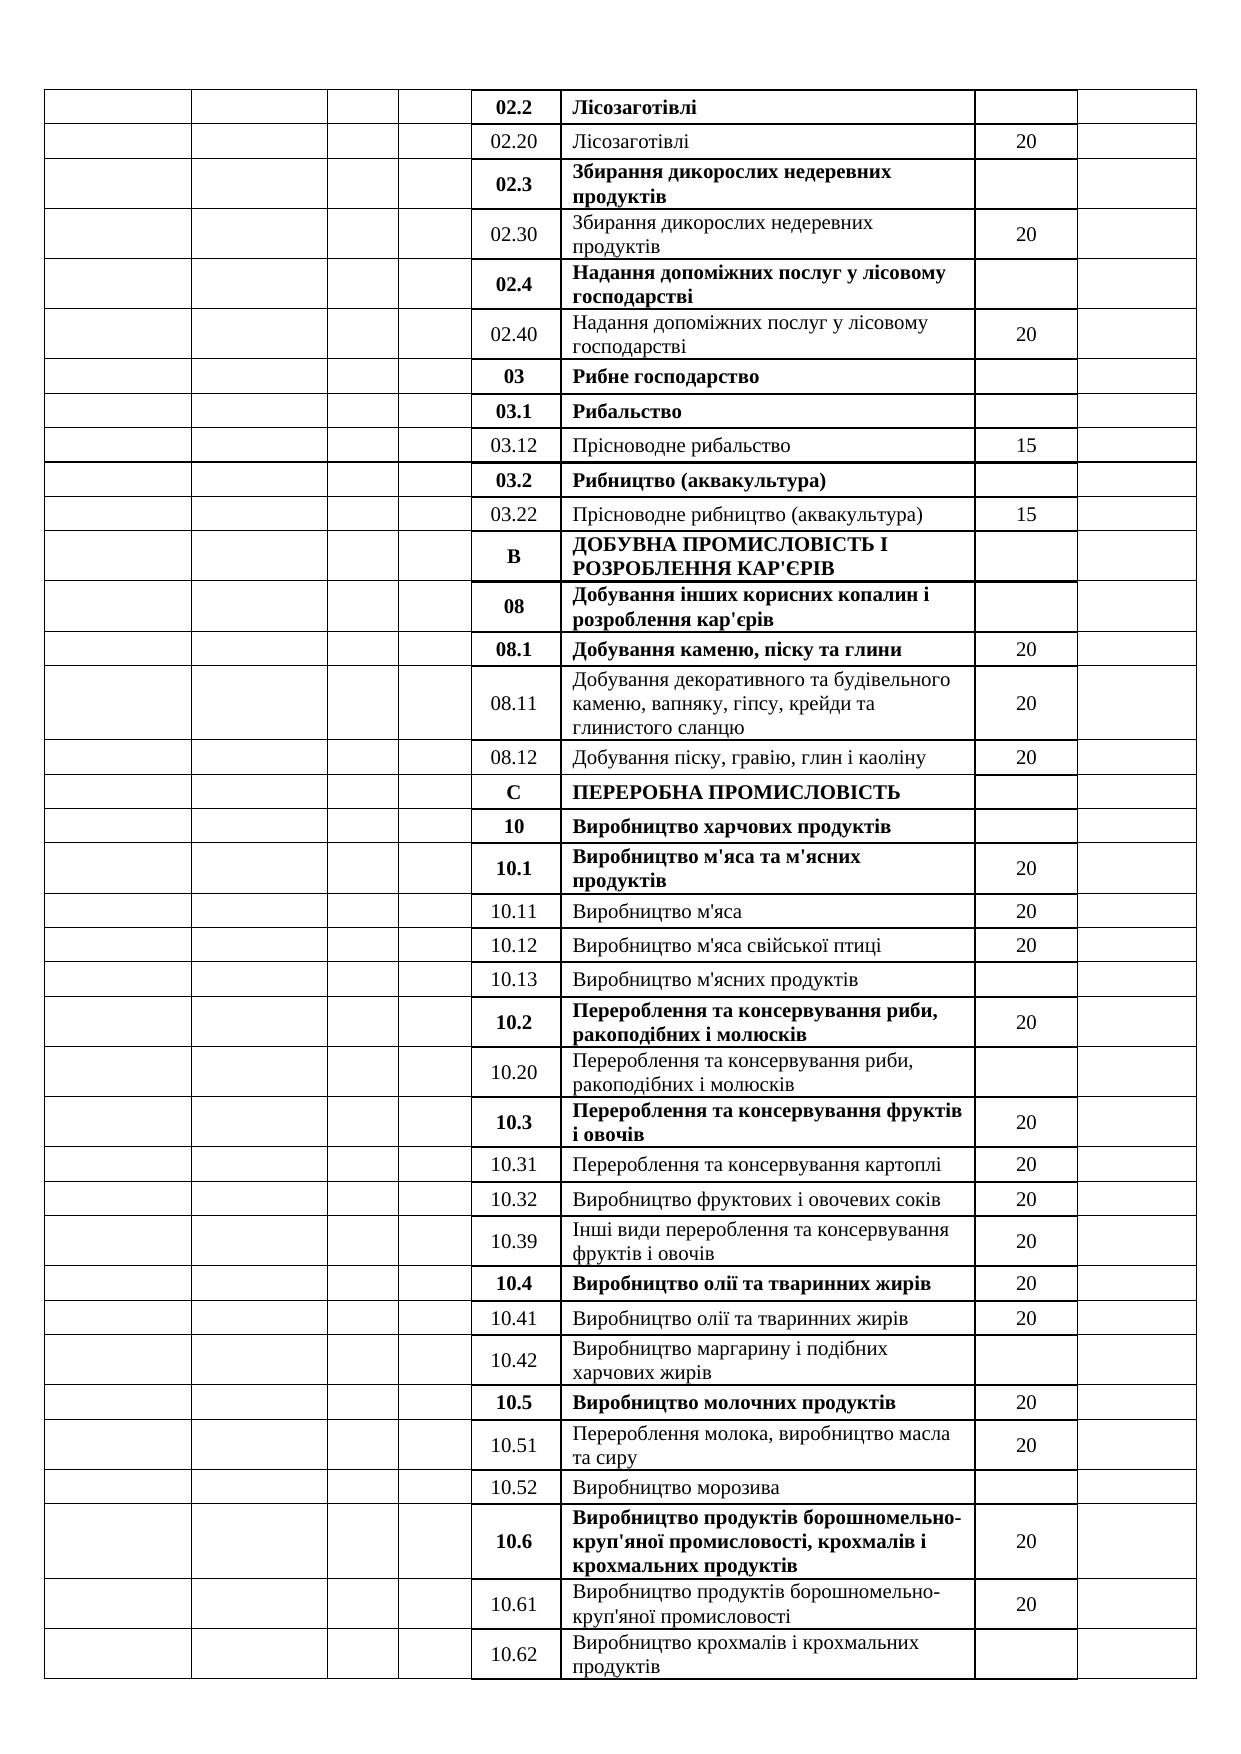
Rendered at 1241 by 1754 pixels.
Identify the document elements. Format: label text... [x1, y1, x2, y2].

table_cell 20 [976, 1505, 1077, 1577]
table_cell [45, 775, 191, 808]
table_cell [328, 463, 398, 496]
table_cell [45, 259, 191, 308]
table_cell [192, 928, 327, 961]
table_cell [399, 259, 471, 308]
table_cell [328, 531, 398, 580]
table_cell Виробництво молочних продуктів [562, 1386, 974, 1418]
table_cell [399, 1097, 471, 1146]
table_cell [192, 394, 327, 427]
table_cell [399, 1420, 471, 1469]
table_cell [399, 581, 471, 631]
table_cell 02.2 [472, 91, 560, 123]
table_cell [45, 962, 191, 996]
table_cell [192, 581, 327, 631]
table_cell 08.1 [472, 633, 560, 665]
table_cell [192, 1216, 327, 1265]
table_cell 10.51 [472, 1421, 560, 1469]
table_cell 10.20 [472, 1048, 560, 1096]
table_cell [45, 1385, 191, 1418]
table_cell [45, 159, 191, 208]
table_cell [328, 1216, 398, 1265]
table_cell [192, 531, 327, 580]
table_cell B [472, 532, 560, 580]
table_cell [328, 394, 398, 427]
table_cell [399, 1047, 471, 1096]
table_cell [45, 1301, 191, 1334]
table_cell [45, 894, 191, 927]
table_cell 10.61 [472, 1580, 560, 1628]
table_cell [328, 775, 398, 808]
table_cell [328, 428, 398, 461]
table_cell [1078, 1385, 1196, 1418]
table_cell [45, 1216, 191, 1265]
table_cell 10.52 [472, 1471, 560, 1503]
table_cell [45, 209, 191, 258]
table_cell Виробництво м'яса [562, 895, 974, 927]
table_cell [399, 1579, 471, 1628]
table_cell [399, 1216, 471, 1265]
table_cell C [472, 775, 560, 808]
table_cell [976, 963, 1077, 996]
table_cell [328, 962, 398, 996]
table_cell [45, 809, 191, 842]
table_cell [976, 91, 1077, 123]
table_cell 02.20 [472, 125, 560, 157]
table_cell 20 [976, 1580, 1077, 1628]
table_cell [45, 581, 191, 631]
table_cell [192, 666, 327, 739]
table_cell [328, 1504, 398, 1577]
table_cell 10.42 [472, 1336, 560, 1384]
table_cell 02.3 [472, 160, 560, 208]
table_cell [45, 1147, 191, 1181]
table_cell [45, 463, 191, 496]
table_cell [45, 740, 191, 773]
table_cell [399, 843, 471, 892]
table_cell 10.1 [472, 844, 560, 892]
table_cell ДОБУВНА ПРОМИСЛОВІСТЬ І РОЗРОБЛЕННЯ КАР'ЄРІВ [562, 532, 974, 580]
table_cell [1078, 809, 1196, 842]
table_cell [328, 843, 398, 892]
table_cell [328, 1335, 398, 1384]
table_cell [328, 309, 398, 358]
table_cell Виробництво м'яса та м'ясних продуктів [562, 844, 974, 892]
table_cell [399, 928, 471, 961]
table_cell ПЕРЕРОБНА ПРОМИСЛОВІСТЬ [562, 775, 974, 808]
table_cell [328, 928, 398, 961]
table_cell 15 [976, 498, 1077, 530]
table_cell 08 [472, 583, 560, 631]
table_cell [399, 775, 471, 808]
table_cell 20 [976, 1302, 1077, 1334]
table_cell Виробництво харчових продуктів [562, 810, 974, 842]
table_cell [45, 1335, 191, 1384]
table_cell [192, 843, 327, 892]
table_cell [328, 1579, 398, 1628]
table_cell 10.5 [472, 1386, 560, 1418]
table_cell [399, 1504, 471, 1577]
table_cell Лісозаготівлі [562, 125, 974, 157]
table_cell [976, 532, 1077, 580]
table_cell 10.31 [472, 1148, 560, 1181]
table_cell [399, 809, 471, 842]
table_cell [328, 1182, 398, 1215]
table_cell 02.4 [472, 260, 560, 308]
table_cell [192, 1097, 327, 1146]
table_cell 03.1 [472, 395, 560, 427]
table_cell [1078, 394, 1196, 427]
table_cell [399, 666, 471, 739]
table_cell [192, 1182, 327, 1215]
table_cell [328, 1301, 398, 1334]
table_cell 20 [976, 125, 1077, 157]
table_cell [45, 309, 191, 358]
table_cell [399, 997, 471, 1046]
table_cell [192, 1385, 327, 1418]
table_cell 20 [976, 998, 1077, 1046]
table_cell [1078, 632, 1196, 665]
table_cell [192, 962, 327, 996]
table_cell [192, 1504, 327, 1577]
table_cell 10.12 [472, 929, 560, 961]
table_cell [1078, 1301, 1196, 1334]
table_cell [45, 1182, 191, 1215]
table_cell 20 [976, 210, 1077, 258]
table_cell [1078, 997, 1196, 1046]
table_cell [399, 1266, 471, 1299]
table_cell 20 [976, 844, 1077, 892]
table_cell [45, 124, 191, 157]
table_cell Надання допоміжних послуг у лісовому господарстві [562, 310, 974, 358]
table_cell [328, 894, 398, 927]
table_cell 20 [976, 1267, 1077, 1299]
table_cell Прісноводне рибництво (аквакультура) [562, 498, 974, 530]
table_cell [976, 1336, 1077, 1384]
table_cell [192, 463, 327, 496]
table_cell [399, 632, 471, 665]
table_cell [399, 894, 471, 927]
table_cell [1078, 209, 1196, 258]
table_cell Перероблення та консервування фруктів і овочів [562, 1098, 974, 1146]
table_cell Виробництво олії та тваринних жирів [562, 1267, 974, 1299]
table_cell [192, 1047, 327, 1096]
table_cell [192, 209, 327, 258]
table_cell [328, 632, 398, 665]
table_cell [192, 1147, 327, 1181]
table_cell Рибальство [562, 395, 974, 427]
table_cell [399, 159, 471, 208]
table_cell 10.41 [472, 1302, 560, 1334]
table_cell 10.6 [472, 1505, 560, 1577]
table_cell [328, 124, 398, 157]
table_cell [328, 1385, 398, 1418]
table_cell [1078, 428, 1196, 461]
table_cell [328, 1629, 398, 1678]
table_cell [399, 1385, 471, 1418]
table_cell [192, 1629, 327, 1678]
table_cell [192, 497, 327, 530]
table_cell [192, 259, 327, 308]
table_cell [45, 531, 191, 580]
table_cell [328, 809, 398, 842]
table_cell [328, 1047, 398, 1096]
table_cell [1078, 928, 1196, 961]
table_cell [399, 497, 471, 530]
table_cell [328, 581, 398, 631]
table_cell [976, 360, 1077, 393]
table_cell [328, 740, 398, 773]
table_cell 03.22 [472, 498, 560, 530]
table_cell [328, 666, 398, 739]
table_cell [192, 1301, 327, 1334]
table_cell 08.12 [472, 741, 560, 773]
table_cell [399, 394, 471, 427]
table_cell [1078, 962, 1196, 996]
table_cell [399, 309, 471, 358]
table_cell [1078, 1047, 1196, 1096]
table_cell [45, 1266, 191, 1299]
table_cell [328, 159, 398, 208]
table_cell [1078, 1504, 1196, 1577]
table_cell Виробництво продуктів борошномельно-круп'яної промисловості, крохмалів і крохмальних продуктів [562, 1505, 974, 1577]
table_cell [192, 309, 327, 358]
table_cell [976, 1048, 1077, 1096]
table_cell [192, 775, 327, 808]
table_cell 15 [976, 429, 1077, 461]
table_cell [399, 124, 471, 157]
table_cell [45, 90, 191, 123]
table_cell Виробництво м'ясних продуктів [562, 963, 974, 996]
table_cell [1078, 1182, 1196, 1215]
table_cell Виробництво продуктів борошномельно-круп'яної промисловості [562, 1580, 974, 1628]
table_cell [328, 209, 398, 258]
table_cell [1078, 1147, 1196, 1181]
table_cell 10 [472, 810, 560, 842]
table_cell [399, 1182, 471, 1215]
table_cell Прісноводне рибальство [562, 429, 974, 461]
table_cell 10.11 [472, 895, 560, 927]
table_cell [328, 1147, 398, 1181]
table_cell [192, 1266, 327, 1299]
table_cell Перероблення та консервування картоплі [562, 1148, 974, 1181]
table_cell [976, 583, 1077, 631]
table_cell [399, 209, 471, 258]
table_cell [1078, 1420, 1196, 1469]
table_cell 03.12 [472, 429, 560, 461]
table_cell [399, 428, 471, 461]
table_cell [192, 1420, 327, 1469]
table_cell [1078, 1629, 1196, 1678]
table_cell Виробництво олії та тваринних жирів [562, 1302, 974, 1334]
table_cell [192, 1335, 327, 1384]
table_cell [399, 740, 471, 773]
table_cell [45, 632, 191, 665]
table_cell [1078, 581, 1196, 631]
table_cell Лісозаготівлі [562, 91, 974, 123]
table_cell [976, 464, 1077, 496]
table_cell [399, 359, 471, 393]
table_cell [45, 997, 191, 1046]
table_cell 03 [472, 360, 560, 393]
table_cell [328, 1420, 398, 1469]
table_cell 20 [976, 310, 1077, 358]
table_cell 20 [976, 1217, 1077, 1265]
table_cell 08.11 [472, 667, 560, 739]
table_cell 02.40 [472, 310, 560, 358]
table_cell [1078, 309, 1196, 358]
table_cell [1078, 1097, 1196, 1146]
table_cell 10.2 [472, 998, 560, 1046]
table_cell Виробництво крохмалів і крохмальних продуктів [562, 1630, 974, 1678]
table_cell Добування каменю, піску та глини [562, 633, 974, 665]
table_cell [192, 124, 327, 157]
table_cell [399, 531, 471, 580]
table_cell [399, 463, 471, 496]
table_cell [192, 90, 327, 123]
table_cell [1078, 1470, 1196, 1503]
table_cell [1078, 740, 1196, 773]
table_cell 20 [976, 633, 1077, 665]
table_cell [192, 428, 327, 461]
table_cell Надання допоміжних послуг у лісовому господарстві [562, 260, 974, 308]
table_cell [192, 159, 327, 208]
table_cell [1078, 497, 1196, 530]
table_cell [1078, 843, 1196, 892]
table_cell 20 [976, 929, 1077, 961]
table_cell [192, 632, 327, 665]
table_cell [328, 1266, 398, 1299]
table_cell [1078, 359, 1196, 393]
table_cell [45, 843, 191, 892]
table_cell [1078, 666, 1196, 739]
table_cell [328, 1470, 398, 1503]
table_cell [45, 666, 191, 739]
table_cell [328, 497, 398, 530]
table_cell [976, 1471, 1077, 1503]
table_cell [399, 1147, 471, 1181]
table_cell [45, 1420, 191, 1469]
table_cell [1078, 775, 1196, 808]
table_cell [45, 1579, 191, 1628]
table_cell [399, 962, 471, 996]
table_cell [1078, 1579, 1196, 1628]
table_cell Перероблення молока, виробництво масла та сиру [562, 1421, 974, 1469]
table_cell Добування піску, гравію, глин і каоліну [562, 741, 974, 773]
table_cell 10.13 [472, 963, 560, 996]
table_cell [1078, 1266, 1196, 1299]
table_cell Виробництво морозива [562, 1471, 974, 1503]
table_cell [45, 1629, 191, 1678]
table_cell [328, 90, 398, 123]
table_cell 20 [976, 1183, 1077, 1215]
table_cell [192, 359, 327, 393]
table_cell [976, 1630, 1077, 1678]
table_cell [328, 997, 398, 1046]
table_cell 10.32 [472, 1183, 560, 1215]
table_cell [45, 928, 191, 961]
table_cell [192, 809, 327, 842]
table_cell Рибництво (аквакультура) [562, 464, 974, 496]
table_cell [1078, 1216, 1196, 1265]
table_cell [976, 395, 1077, 427]
table_cell Виробництво фруктових і овочевих соків [562, 1183, 974, 1215]
table_cell 02.30 [472, 210, 560, 258]
table_cell Виробництво м'яса свійської птиці [562, 929, 974, 961]
table_cell [399, 1335, 471, 1384]
table_cell [1078, 124, 1196, 157]
table_cell [328, 1097, 398, 1146]
table_cell 20 [976, 1386, 1077, 1418]
table_cell [1078, 159, 1196, 208]
table_cell Збирання дикорослих недеревних продуктів [562, 210, 974, 258]
table_cell [399, 90, 471, 123]
table_cell [399, 1470, 471, 1503]
table_cell [399, 1629, 471, 1678]
table_cell [976, 160, 1077, 208]
table_cell [45, 1470, 191, 1503]
table_cell [1078, 1335, 1196, 1384]
table_cell [1078, 463, 1196, 496]
table_cell Добування декоративного та будівельного каменю, вапняку, гіпсу, крейди та глинистого сланцю [562, 667, 974, 739]
table_cell Інші види перероблення та консервування фруктів і овочів [562, 1217, 974, 1265]
table_cell 20 [976, 1098, 1077, 1146]
table_cell Перероблення та консервування риби, ракоподібних і молюсків [562, 1048, 974, 1096]
table_cell [192, 1470, 327, 1503]
table_cell 20 [976, 895, 1077, 927]
table_cell [1078, 259, 1196, 308]
table_cell Збирання дикорослих недеревних продуктів [562, 160, 974, 208]
table_cell [976, 776, 1077, 808]
table_cell [328, 259, 398, 308]
table_cell [45, 394, 191, 427]
table_cell [45, 428, 191, 461]
table_cell [192, 894, 327, 927]
table_cell [1078, 894, 1196, 927]
table_cell [1078, 90, 1196, 123]
table_cell [45, 1047, 191, 1096]
table_cell 10.3 [472, 1098, 560, 1146]
table_cell 10.39 [472, 1217, 560, 1265]
table_cell [976, 260, 1077, 308]
table_cell 20 [976, 667, 1077, 739]
table_cell 10.4 [472, 1267, 560, 1299]
table_cell [192, 997, 327, 1046]
table_cell [192, 740, 327, 773]
table_cell [192, 1579, 327, 1628]
table_cell 20 [976, 1421, 1077, 1469]
table_cell [328, 359, 398, 393]
table_cell Рибне господарство [562, 360, 974, 393]
table_cell [976, 810, 1077, 842]
table_cell 20 [976, 741, 1077, 773]
table_cell Добування інших корисних копалин і розроблення кар'єрів [562, 583, 974, 631]
table_cell Виробництво маргарину і подібних харчових жирів [562, 1336, 974, 1384]
table_cell [45, 1504, 191, 1577]
table_cell [1078, 531, 1196, 580]
table_cell [399, 1301, 471, 1334]
table_cell 10.62 [472, 1630, 560, 1678]
table_cell [45, 497, 191, 530]
table_cell [45, 1097, 191, 1146]
table_cell [45, 359, 191, 393]
table_cell Перероблення та консервування риби, ракоподібних і молюсків [562, 998, 974, 1046]
table_cell 03.2 [472, 464, 560, 496]
table_cell 20 [976, 1148, 1077, 1181]
